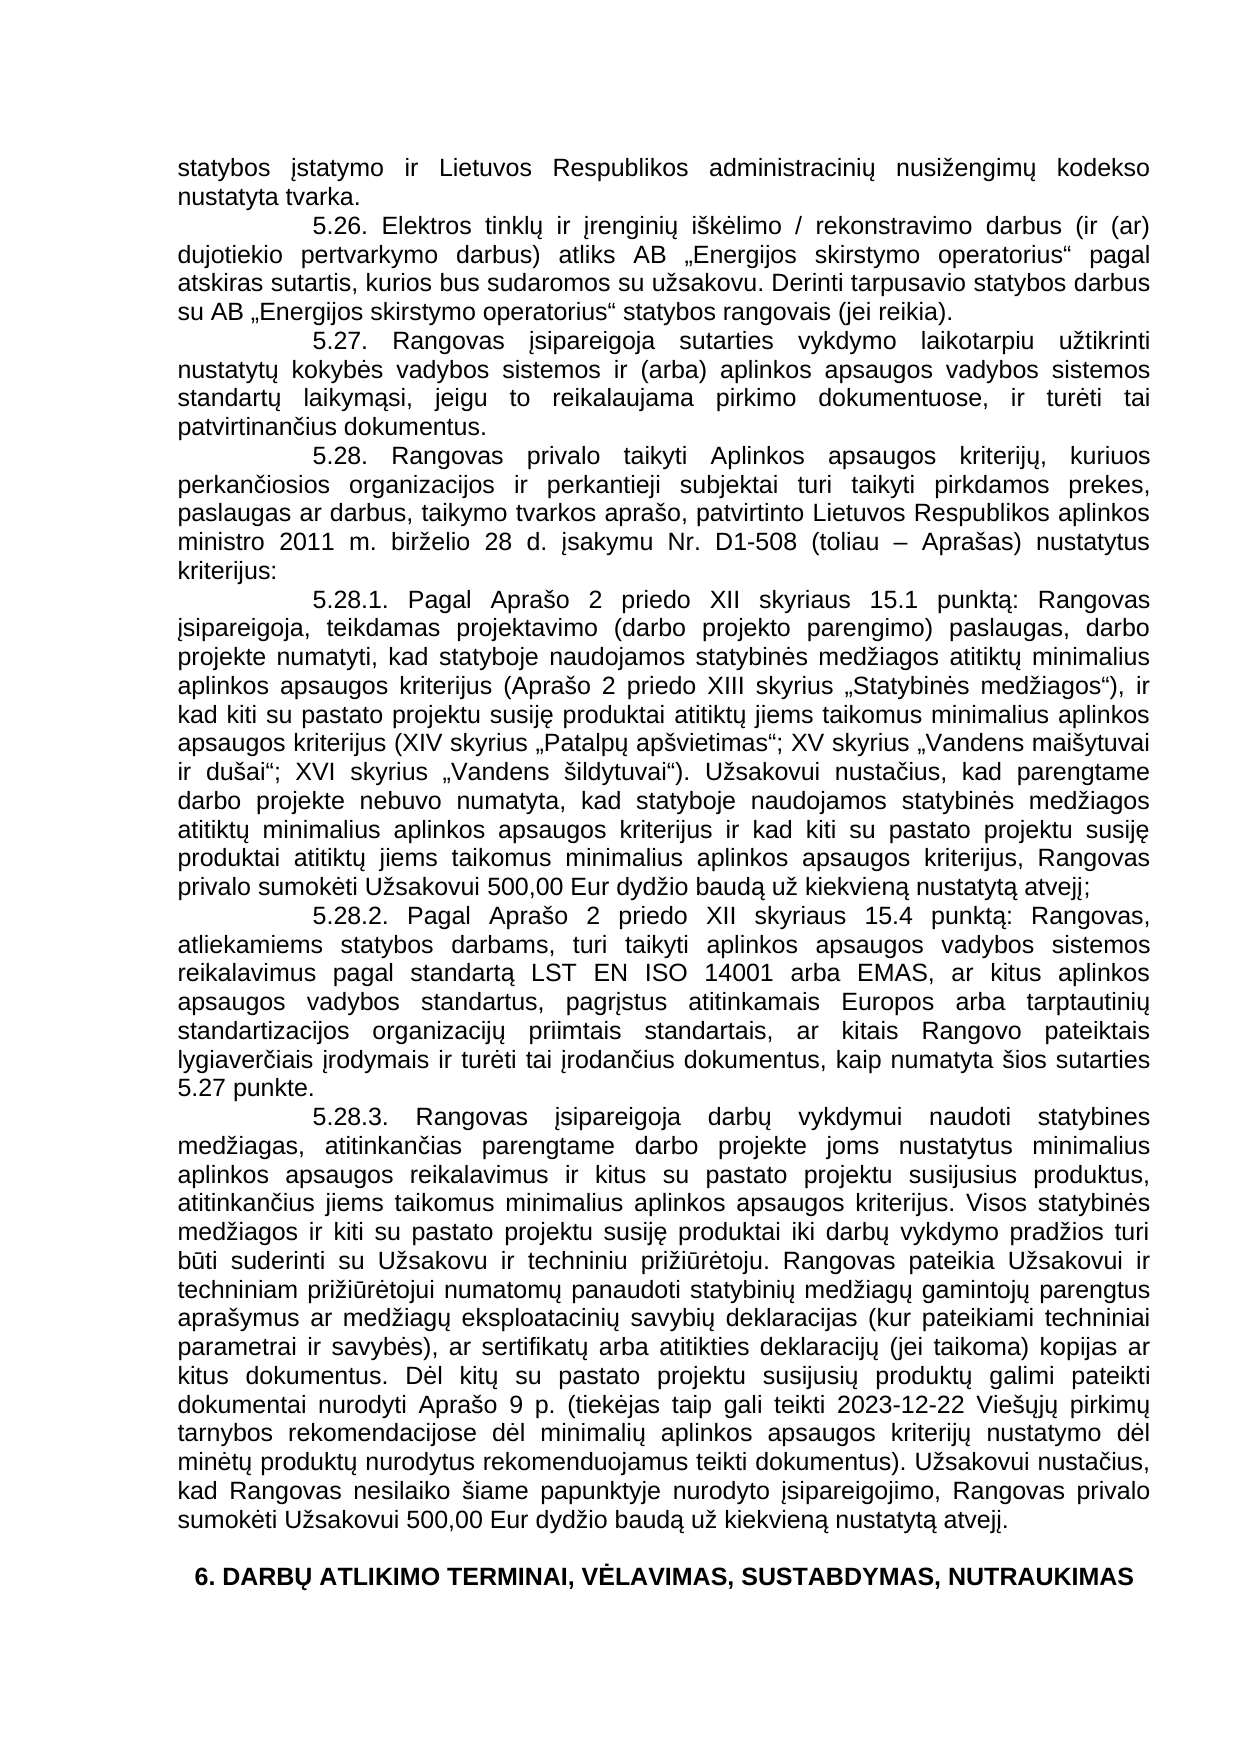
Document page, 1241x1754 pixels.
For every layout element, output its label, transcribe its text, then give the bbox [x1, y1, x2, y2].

text 5.26. Elektros tinklų ir įrenginių iškėlimo / rekonstravimo darbus (ir (ar) dujotiekio pertvarkymo darbus) atliks AB „Energijos skirstymo operatorius“ pagal atskiras sutartis, kurios bus sudaromos su užsakovu. Derinti tarpusavio statybos darbus su AB „Energijos skirstymo operatorius“ statybos rangovais (jei reikia). [177, 211, 1152, 326]
text 5.28. Rangovas privalo taikyti Aplinkos apsaugos kriterijų, kuriuos perkančiosios organizacijos ir perkantieji subjektai turi taikyti pirkdamos prekes, paslaugas ar darbus, taikymo tvarkos aprašo, patvirtinto Lietuvos Respublikos aplinkos ministro 2011 m. birželio 28 d. įsakymu Nr. D1-508 (toliau – Aprašas) nustatytus kriterijus: [177, 441, 1152, 585]
text 5.28.1. Pagal Aprašo 2 priedo XII skyriaus 15.1 punktą: Rangovas įsipareigoja, teikdamas projektavimo (darbo projekto parengimo) paslaugas, darbo projekte numatyti, kad statyboje naudojamos statybinės medžiagos atitiktų minimalius aplinkos apsaugos kriterijus (Aprašo 2 priedo XIII skyrius „Statybinės medžiagos“), ir kad kiti su pastato projektu susiję produktai atitiktų jiems taikomus minimalius aplinkos apsaugos kriterijus (XIV skyrius „Patalpų apšvietimas“; XV skyrius „Vandens maišytuvai ir dušai“; XVI skyrius „Vandens šildytuvai“). Užsakovui nustačius, kad parengtame darbo projekte nebuvo numatyta, kad statyboje naudojamos statybinės medžiagos atitiktų minimalius aplinkos apsaugos kriterijus ir kad kiti su pastato projektu susiję produktai atitiktų jiems taikomus minimalius aplinkos apsaugos kriterijus, Rangovas privalo sumokėti Užsakovui 500,00 Eur dydžio baudą už kiekvieną nustatytą atvejį; [177, 585, 1152, 901]
text 5.28.2. Pagal Aprašo 2 priedo XII skyriaus 15.4 punktą: Rangovas, atliekamiems statybos darbams, turi taikyti aplinkos apsaugos vadybos sistemos reikalavimus pagal standartą LST EN ISO 14001 arba EMAS, ar kitus aplinkos apsaugos vadybos standartus, pagrįstus atitinkamais Europos arba tarptautinių standartizacijos organizacijų priimtais standartais, ar kitais Rangovo pateiktais lygiaverčiais įrodymais ir turėti tai įrodančius dokumentus, kaip numatyta šios sutarties 5.27 punkte. [177, 901, 1152, 1102]
text 5.27. Rangovas įsipareigoja sutarties vykdymo laikotarpiu užtikrinti nustatytų kokybės vadybos sistemos ir (arba) aplinkos apsaugos vadybos sistemos standartų laikymąsi, jeigu to reikalaujama pirkimo dokumentuose, ir turėti tai patvirtinančius dokumentus. [177, 326, 1152, 441]
text 5.28.3. Rangovas įsipareigoja darbų vykdymui naudoti statybines medžiagas, atitinkančias parengtame darbo projekte joms nustatytus minimalius aplinkos apsaugos reikalavimus ir kitus su pastato projektu susijusius produktus, atitinkančius jiems taikomus minimalius aplinkos apsaugos kriterijus. Visos statybinės medžiagos ir kiti su pastato projektu susiję produktai iki darbų vykdymo pradžios turi būti suderinti su Užsakovu ir techniniu prižiūrėtoju. Rangovas pateikia Užsakovui ir techniniam prižiūrėtojui numatomų panaudoti statybinių medžiagų gamintojų parengtus aprašymus ar medžiagų eksploatacinių savybių deklaracijas (kur pateikiami techniniai parametrai ir savybės), ar sertifikatų arba atitikties deklaracijų (jei taikoma) kopijas ar kitus dokumentus. Dėl kitų su pastato projektu susijusių produktų galimi pateikti dokumentai nurodyti Aprašo 9 p. (tiekėjas taip gali teikti 2023-12-22 Viešųjų pirkimų tarnybos rekomendacijose dėl minimalių aplinkos apsaugos kriterijų nustatymo dėl minėtų produktų nurodytus rekomenduojamus teikti dokumentus). Užsakovui nustačius, kad Rangovas nesilaiko šiame papunktyje nurodyto įsipareigojimo, Rangovas privalo sumokėti Užsakovui 500,00 Eur dydžio baudą už kiekvieną nustatytą atvejį. [177, 1102, 1152, 1533]
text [177, 153, 1152, 211]
text 6. DARBŲ ATLIKIMO TERMINAI, VĖLAVIMAS, SUSTABDYMAS, NUTRAUKIMAS [177, 1562, 1152, 1591]
